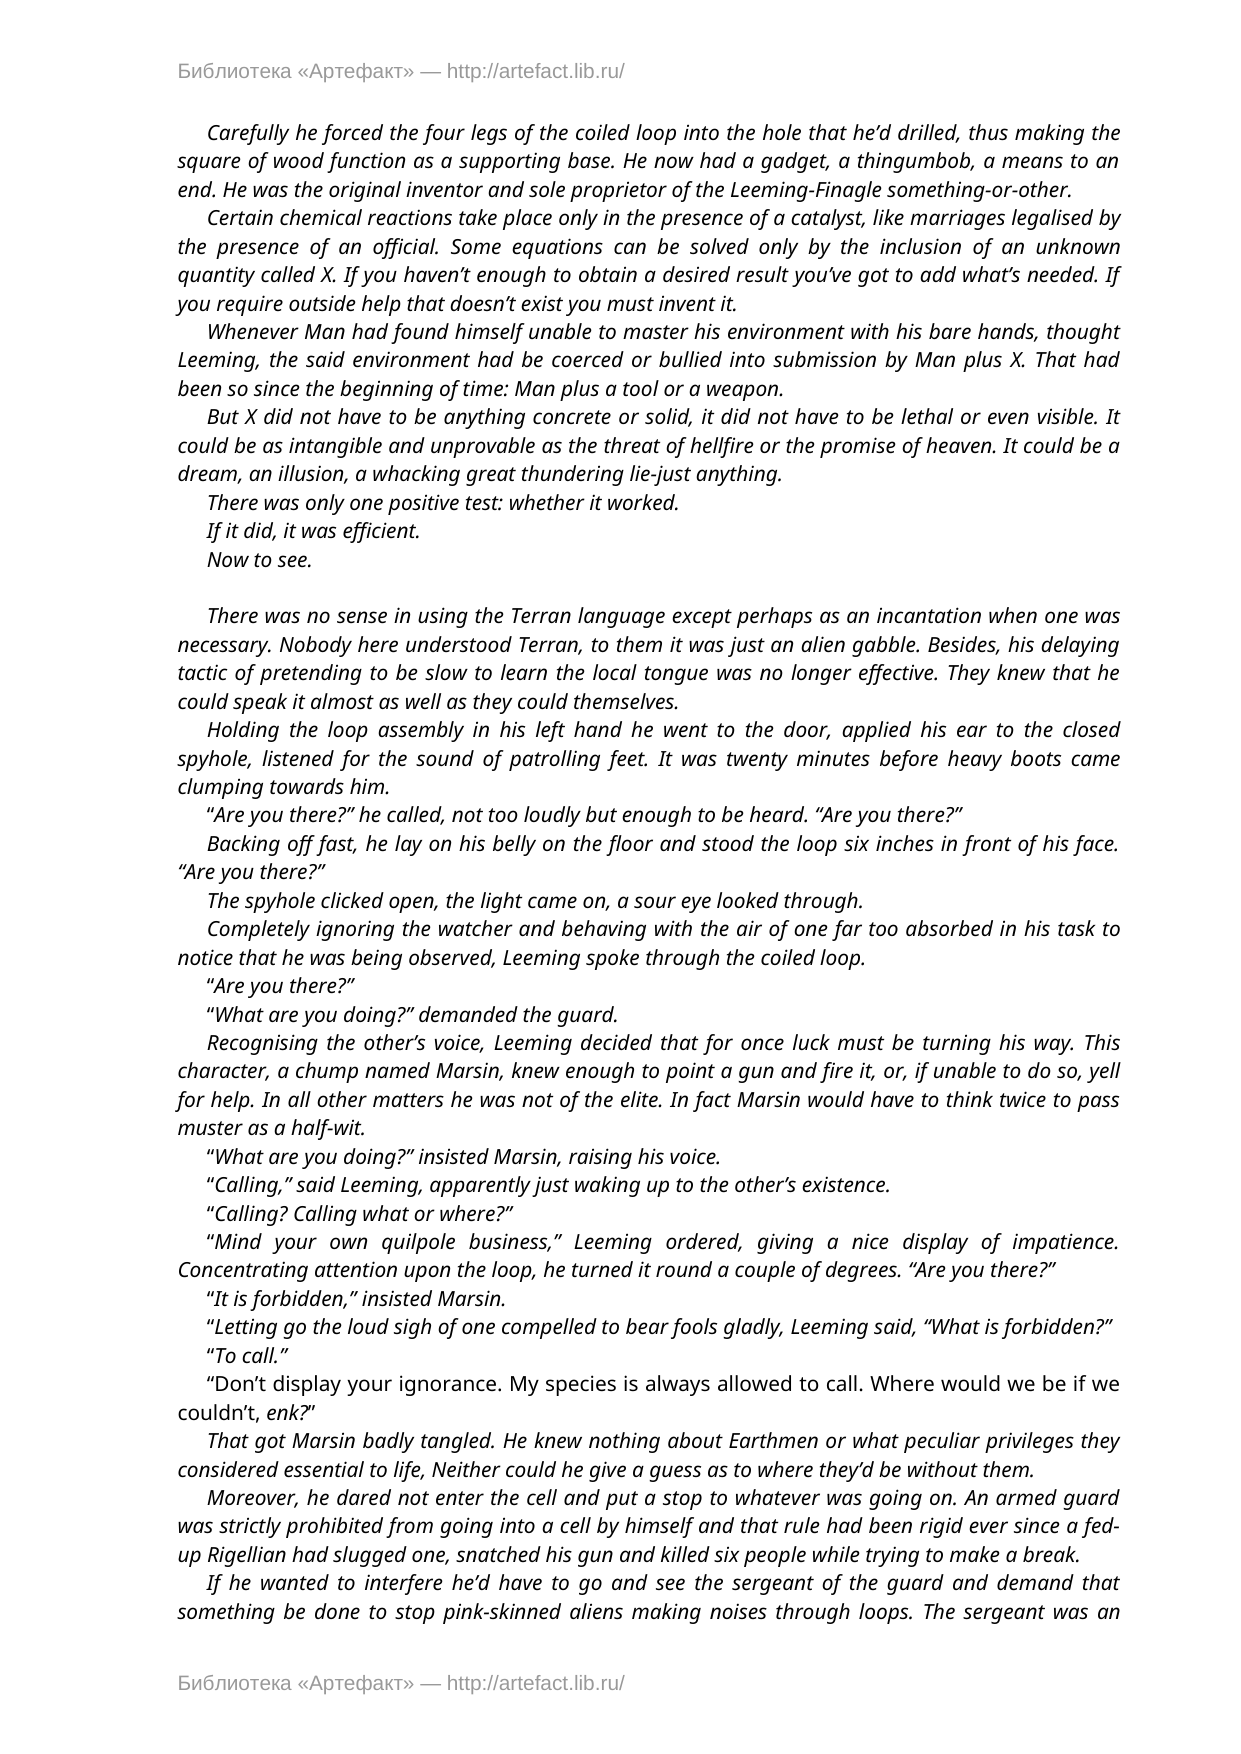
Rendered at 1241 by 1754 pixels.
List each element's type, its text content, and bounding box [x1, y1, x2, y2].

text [177, 1568, 1122, 1625]
text Backing off fast, he lay on his belly on the floor and stood the loop six inches in front of his face. “Are you there?” [177, 829, 1122, 886]
text “Are you there?” [177, 971, 1122, 1000]
text “Mind your own quilpole business,” Leeming ordered, giving a nice display of impatience. Concentrating attention upon the loop, he turned it round a couple of degrees. “Are you there?” [177, 1227, 1122, 1284]
text “Calling,” said Leeming, apparently just waking up to the other’s existence. [177, 1170, 1122, 1199]
text Holding the loop assembly in his left hand he went to the door, applied his ear to the closed spyhole, listened for the sound of patrolling feet. It was twenty minutes before heavy boots came clumping towards him. [177, 715, 1122, 801]
text There was only one positive test: whether it worked. [177, 488, 1122, 516]
text The spyhole clicked open, the light came on, a sour eye looked through. [177, 886, 1122, 914]
text “To call.” [177, 1341, 1122, 1369]
text “Calling? Calling what or where?” [177, 1199, 1122, 1227]
text Whenever Man had found himself unable to master his environment with his bare hands, thought Leeming, the said environment had be coerced or bullied into submission by Man plus X. That had been so since the beginning of time: Man plus a tool or a weapon. [177, 317, 1122, 402]
text Completely ignoring the watcher and behaving with the air of one far too absorbed in his task to notice that he was being observed, Leeming spoke through the coiled loop. [177, 914, 1122, 971]
text Certain chemical reactions take place only in the presence of a catalyst, like marriages legalised by the presence of an official. Some equations can be solved only by the inclusion of an unknown quantity called X. If you haven’t enough to obtain a desired result you’ve got to add what’s needed. If you require outside help that doesn’t exist you must invent it. [177, 203, 1122, 317]
text “What are you doing?” insisted Marsin, raising his voice. [177, 1142, 1122, 1170]
text If it did, it was efficient. [177, 516, 1122, 545]
text “Letting go the loud sigh of one compelled to bear fools gladly, Leeming said, “What is forbidden?” [177, 1312, 1122, 1341]
text There was no sense in using the Terran language except perhaps as an incantation when one was necessary. Nobody here understood Terran, to them it was just an alien gabble. Besides, his delaying tactic of pretending to be slow to learn the local tongue was no longer effective. They knew that he could speak it almost as well as they could themselves. [177, 602, 1122, 715]
text “It is forbidden,” insisted Marsin. [177, 1284, 1122, 1312]
text “What are you doing?” demanded the guard. [177, 1000, 1122, 1028]
text Moreover, he dared not enter the cell and put a stop to whatever was going on. An armed guard was strictly prohibited from going into a cell by himself and that rule had been rigid ever since a fed-up Rigellian had slugged one, snatched his gun and killed six people while trying to make a break. [177, 1483, 1122, 1568]
text That got Marsin badly tangled. He knew nothing about Earthmen or what peculiar privileges they considered essential to life, Neither could he give a guess as to where they’d be without them. [177, 1426, 1122, 1483]
text Now to see. [177, 545, 1122, 573]
text Carefully he forced the four legs of the coiled loop into the hole that he’d drilled, thus making the square of wood function as a supporting base. He now had a gadget, a thingumbob, a means to an end. He was the original inventor and sole proprietor of the Leeming-Finagle something-or-other. [177, 118, 1122, 203]
text “Don’t display your ignorance. My species is always allowed to call. Where would we be if we couldn’t, enk?” [177, 1369, 1122, 1426]
text Recognising the other’s voice, Leeming decided that for once luck must be turning his way. This character, a chump named Marsin, knew enough to point a gun and fire it, or, if unable to do so, yell for help. In all other matters he was not of the elite. In fact Marsin would have to think twice to pass muster as a half-wit. [177, 1028, 1122, 1142]
text “Are you there?” he called, not too loudly but enough to be heard. “Are you there?” [177, 801, 1122, 829]
text But X did not have to be anything concrete or solid, it did not have to be lethal or even visible. It could be as intangible and unprovable as the threat of hellfire or the promise of heaven. It could be a dream, an illusion, a whacking great thundering lie-just anything. [177, 402, 1122, 488]
